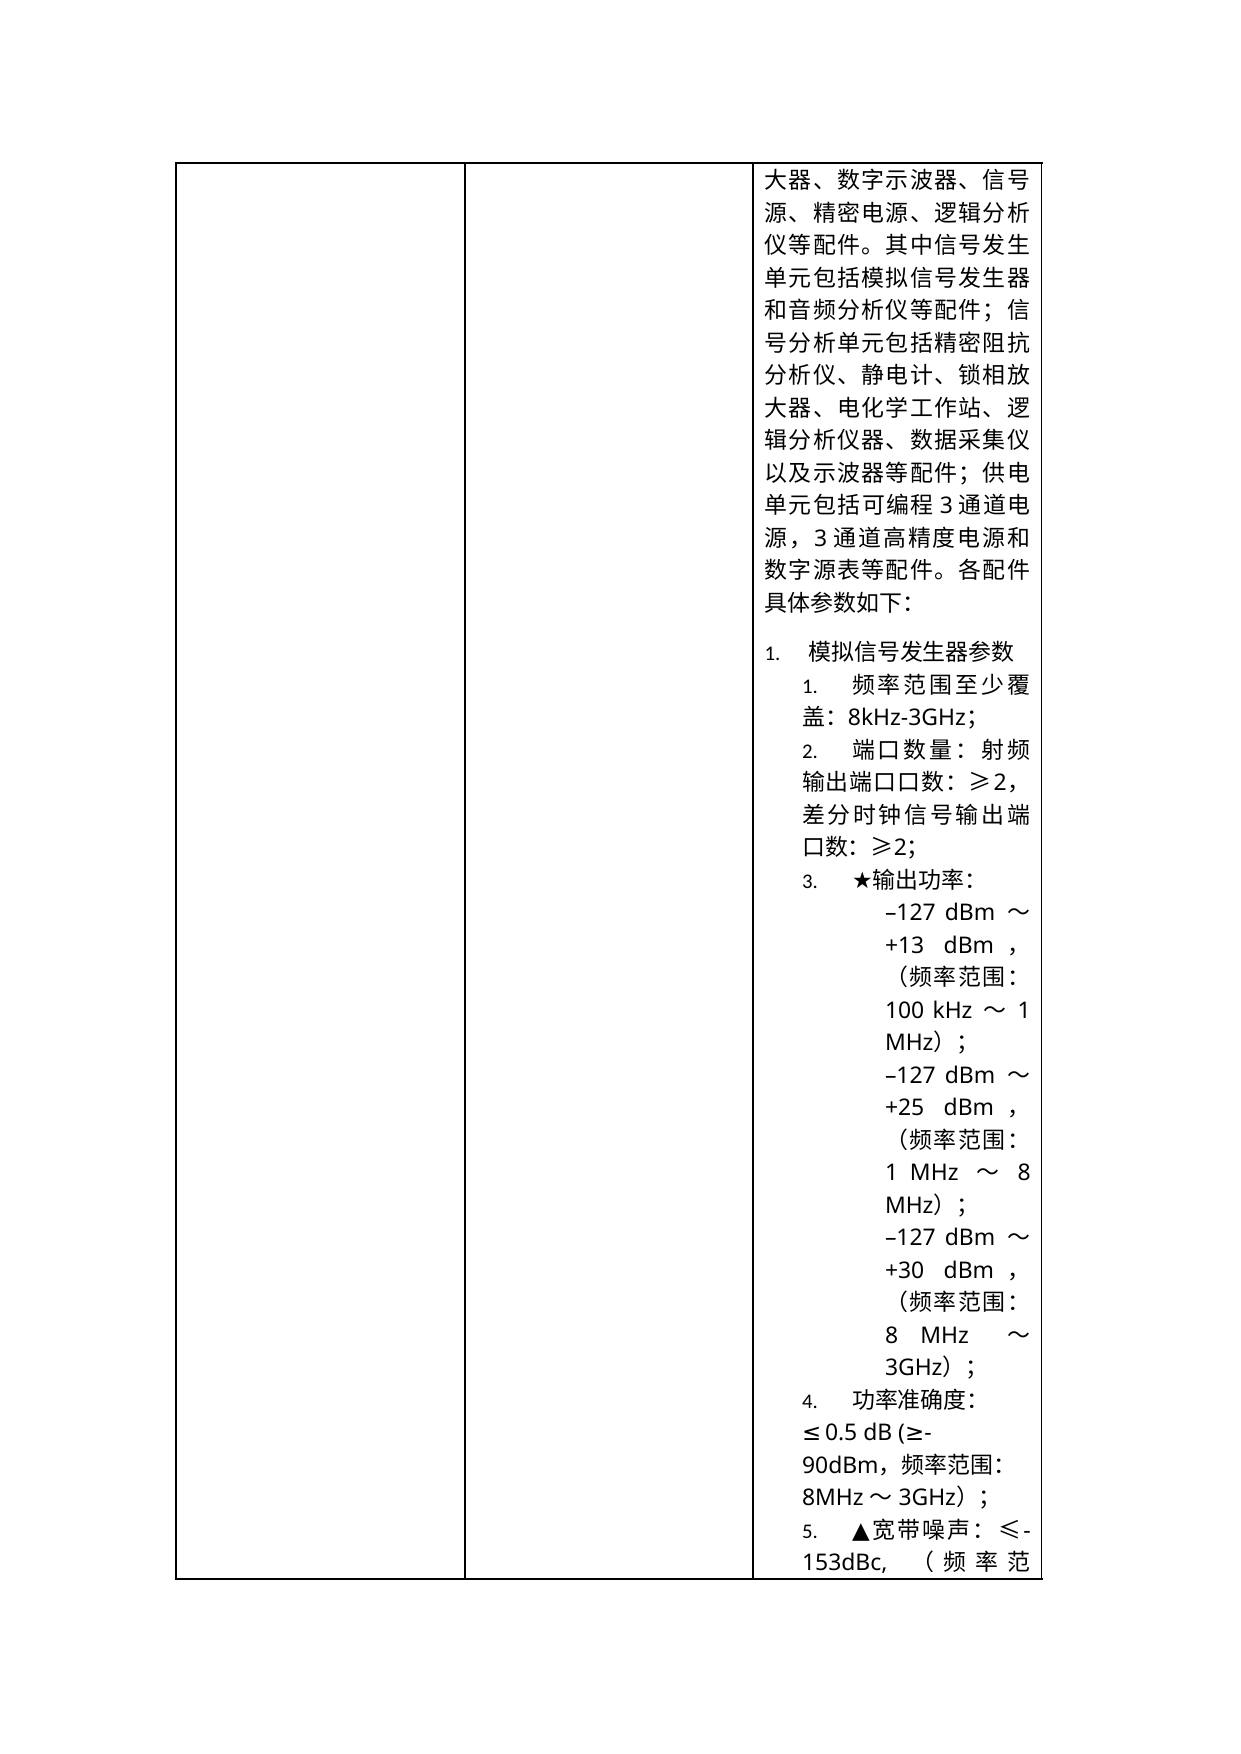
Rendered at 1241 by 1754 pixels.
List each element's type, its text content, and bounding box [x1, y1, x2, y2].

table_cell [754, 164, 1041, 1578]
table_cell [466, 164, 752, 1578]
table_cell 1 [177, 164, 464, 1578]
